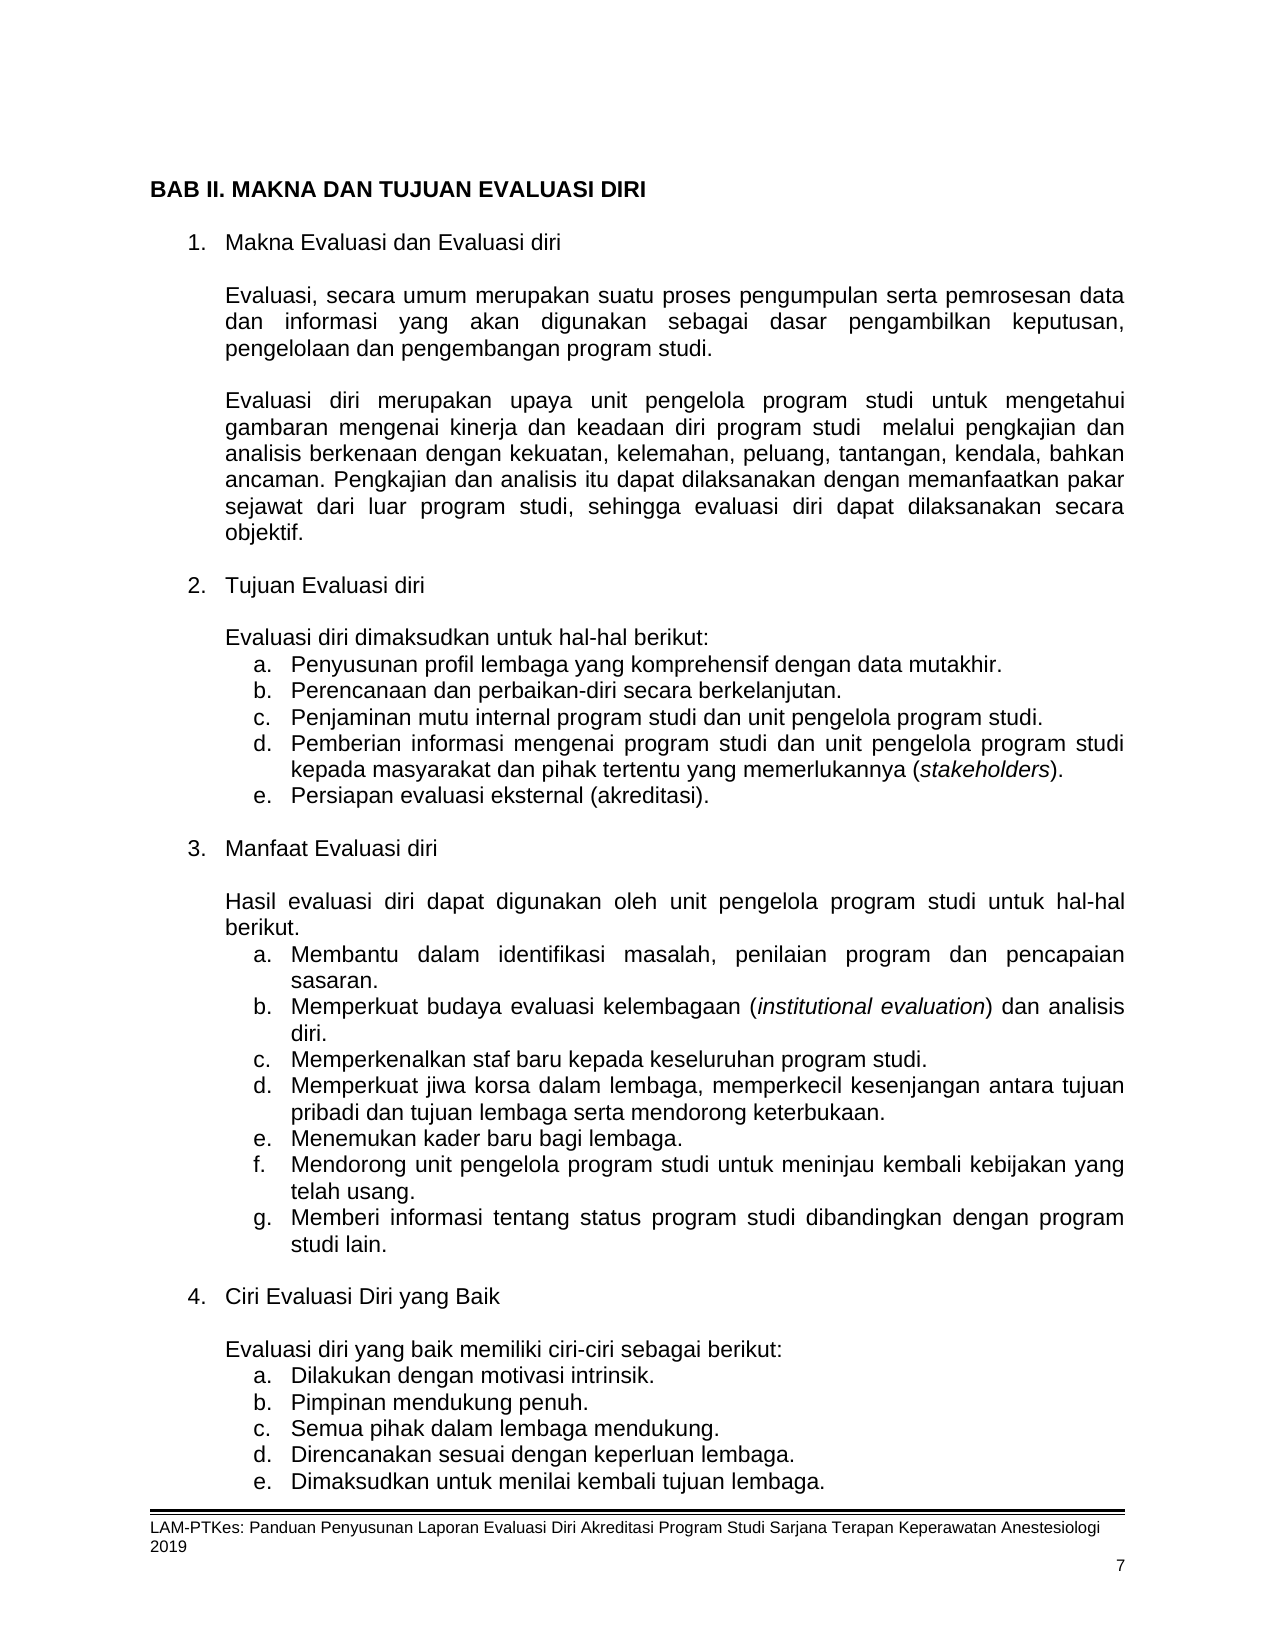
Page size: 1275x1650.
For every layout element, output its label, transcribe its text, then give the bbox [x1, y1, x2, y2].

list Memperkuat jiwa korsa dalam lembaga, memperkecil kesenjangan antara tujuan pribadi dan tujuan lembaga serta mendorong keterbukaan. [253, 1072, 1125, 1125]
text Evaluasi diri dimaksudkan untuk hal-hal berikut: [225, 624, 1125, 651]
list Penyusunan profil lembaga yang komprehensif dengan data mutakhir. [253, 651, 1125, 677]
list Penjaminan mutu internal program studi dan unit pengelola program studi. [253, 703, 1125, 730]
list Memperkuat budaya evaluasi kelembagaan (institutional evaluation) dan analisis diri. [253, 993, 1125, 1046]
list Ciri Evaluasi Diri yang Baik [187, 1283, 1125, 1309]
list Dilakukan dengan motivasi intrinsik. [253, 1362, 1125, 1389]
list Semua pihak dalam lembaga mendukung. [253, 1415, 1125, 1441]
text Evaluasi diri yang baik memiliki ciri-ciri sebagai berikut: [225, 1336, 1125, 1362]
list Tujuan Evaluasi diri [187, 572, 1125, 598]
text Hasil evaluasi diri dapat digunakan oleh unit pengelola program studi untuk hal-hal berikut. [225, 888, 1125, 941]
subtitle BAB II. MAKNA DAN TUJUAN EVALUASI DIRI [150, 176, 1125, 203]
list Direncanakan sesuai dengan keperluan lembaga. [253, 1441, 1125, 1468]
list Menemukan kader baru bagi lembaga. [253, 1125, 1125, 1151]
list Membantu dalam identifikasi masalah, penilaian program dan pencapaian sasaran. [253, 941, 1125, 993]
list Mendorong unit pengelola program studi untuk meninjau kembali kebijakan yang telah usang. [253, 1151, 1125, 1204]
list Persiapan evaluasi eksternal (akreditasi). [253, 782, 1125, 809]
list Dimaksudkan untuk menilai kembali tujuan lembaga. [253, 1468, 1125, 1494]
list Memberi informasi tentang status program studi dibandingkan dengan program studi lain. [253, 1204, 1125, 1257]
text Evaluasi diri merupakan upaya unit pengelola program studi untuk mengetahui gambaran mengenai kinerja dan keadaan diri program studi melalui pengkajian dan analisis berkenaan dengan kekuatan, kelemahan, peluang, tantangan, kendala, bahkan ancaman. Pengkajian dan analisis itu dapat dilaksanakan dengan memanfaatkan pakar sejawat dari luar program studi, sehingga evaluasi diri dapat dilaksanakan secara objektif. [225, 387, 1125, 545]
list Makna Evaluasi dan Evaluasi diri [187, 229, 1125, 255]
list Memperkenalkan staf baru kepada keseluruhan program studi. [253, 1046, 1125, 1072]
list Pemberian informasi mengenai program studi dan unit pengelola program studi kepada masyarakat dan pihak tertentu yang memerlukannya (stakeholders). [253, 730, 1125, 782]
list Manfaat Evaluasi diri [187, 835, 1125, 862]
list Perencanaan dan perbaikan-diri secara berkelanjutan. [253, 677, 1125, 703]
list Pimpinan mendukung penuh. [253, 1389, 1125, 1415]
text Evaluasi, secara umum merupakan suatu proses pengumpulan serta pemrosesan data dan informasi yang akan digunakan sebagai dasar pengambilkan keputusan, pengelolaan dan pengembangan program studi. [225, 282, 1125, 361]
